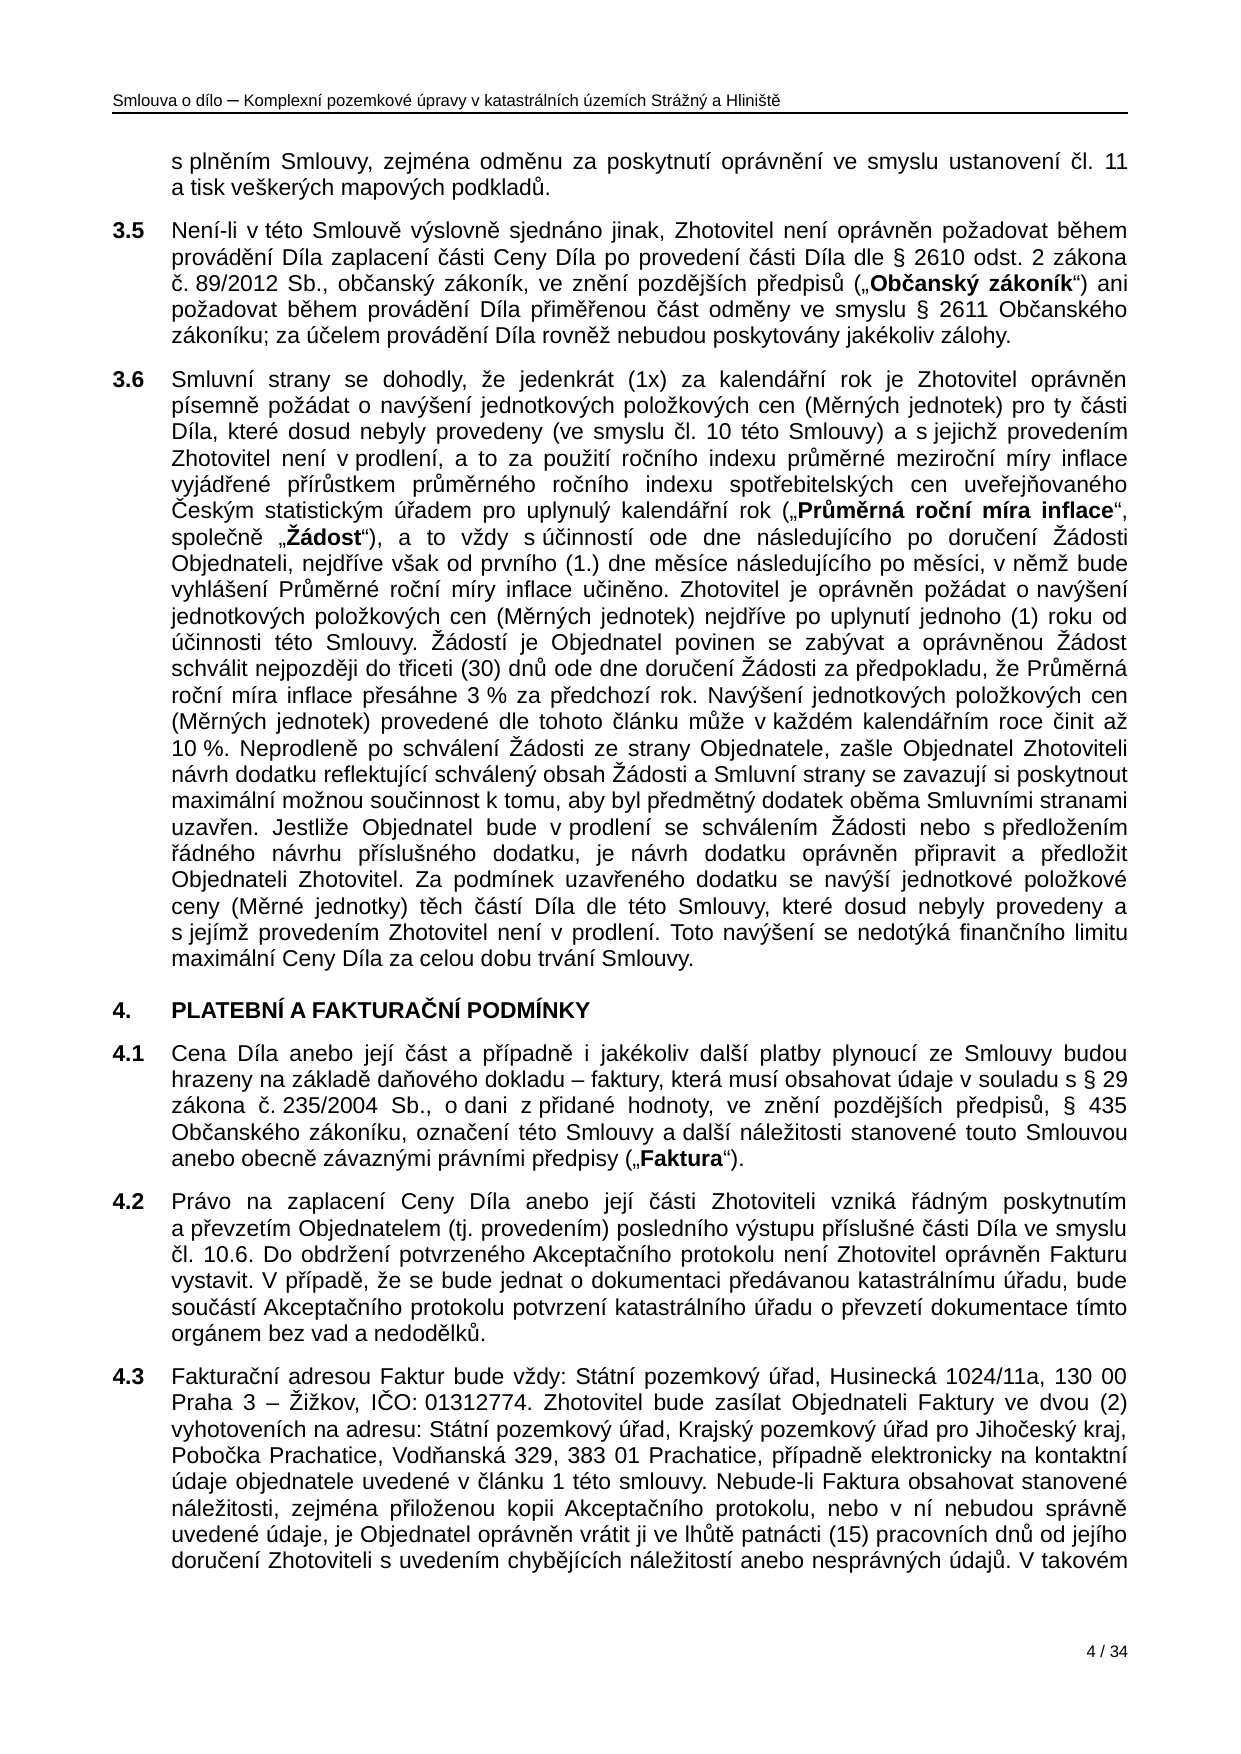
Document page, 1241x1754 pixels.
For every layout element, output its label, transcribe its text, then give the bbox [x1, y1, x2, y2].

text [112, 1363, 1128, 1574]
text Smluvní strany se dohodly, že jedenkrát (1x) za kalendářní rok je Zhotovitel oprávněn písemně požádat o navýšení jednotkových položkových cen (Měrných jednotek) pro ty části Díla, které dosud nebyly provedeny (ve smyslu čl. 10 této Smlouvy) a s jejichž provedením Zhotovitel není v prodlení, a to za použití ročního indexu průměrné meziroční míry inflace vyjádřené přírůstkem průměrného ročního indexu spotřebitelských cen uveřejňovaného Českým statistickým úřadem pro uplynulý kalendářní rok („Průměrná roční míra inflace“, společně „Žádost“), a to vždy s účinností ode dne následujícího po doručení Žádosti Objednateli, nejdříve však od prvního (1.) dne měsíce následujícího po měsíci, v němž bude vyhlášení Průměrné roční míry inflace učiněno. Zhotovitel je oprávněn požádat o navýšení jednotkových položkových cen (Měrných jednotek) nejdříve po uplynutí jednoho (1) roku od účinnosti této Smlouvy. Žádostí je Objednatel povinen se zabývat a oprávněnou Žádost schválit nejpozději do třiceti (30) dnů ode dne doručení Žádosti za předpokladu, že Průměrná roční míra inflace přesáhne 3 % za předchozí rok. Navýšení jednotkových položkových cen (Měrných jednotek) provedené dle tohoto článku může v každém kalendářním roce činit až 10 %. Neprodleně po schválení Žádosti ze strany Objednatele, zašle Objednatel Zhotoviteli návrh dodatku reflektující schválený obsah Žádosti a Smluvní strany se zavazují si poskytnout maximální možnou součinnost k tomu, aby byl předmětný dodatek oběma Smluvními stranami uzavřen. Jestliže Objednatel bude v prodlení se schválením Žádosti nebo s předložením řádného návrhu příslušného dodatku, je návrh dodatku oprávněn připravit a předložit Objednateli Zhotovitel. Za podmínek uzavřeného dodatku se navýší jednotkové položkové ceny (Měrné jednotky) těch částí Díla dle této Smlouvy, které dosud nebyly provedeny a s jejímž provedením Zhotovitel není v prodlení. Toto navýšení se nedotýká finančního limitu maximální Ceny Díla za celou dobu trvání Smlouvy. [112, 366, 1128, 972]
text Právo na zaplacení Ceny Díla anebo její části Zhotoviteli vzniká řádným poskytnutím a převzetím Objednatelem (tj. provedením) posledního výstupu příslušné části Díla ve smyslu čl. 10.6. Do obdržení potvrzeného Akceptačního protokolu není Zhotovitel oprávněn Fakturu vystavit. V případě, že se bude jednat o dokumentaci předávanou katastrálnímu úřadu, bude součástí Akceptačního protokolu potvrzení katastrálního úřadu o převzetí dokumentace tímto orgánem bez vad a nedodělků. [112, 1188, 1128, 1346]
text Cena Díla anebo její část a případně i jakékoliv další platby plynoucí ze Smlouvy budou hrazeny na základě daňového dokladu – faktury, která musí obsahovat údaje v souladu s § 29 zákona č. 235/2004 Sb., o dani z přidané hodnoty, ve znění pozdějších předpisů, § 435 Občanského zákoníku, označení této Smlouvy a další náležitosti stanovené touto Smlouvou anebo obecně závaznými právními předpisy („Faktura“). [112, 1040, 1128, 1171]
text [112, 148, 1128, 200]
text Platební a fakturační podmínky [112, 997, 1128, 1023]
text Není-li v této Smlouvě výslovně sjednáno jinak, Zhotovitel není oprávněn požadovat během provádění Díla zaplacení části Ceny Díla po provedení části Díla dle § 2610 odst. 2 zákona č. 89/2012 Sb., občanský zákoník, ve znění pozdějších předpisů („Občanský zákoník“) ani požadovat během provádění Díla přiměřenou část odměny ve smyslu § 2611 Občanského zákoníku; za účelem provádění Díla rovněž nebudou poskytovány jakékoliv zálohy. [112, 217, 1128, 349]
